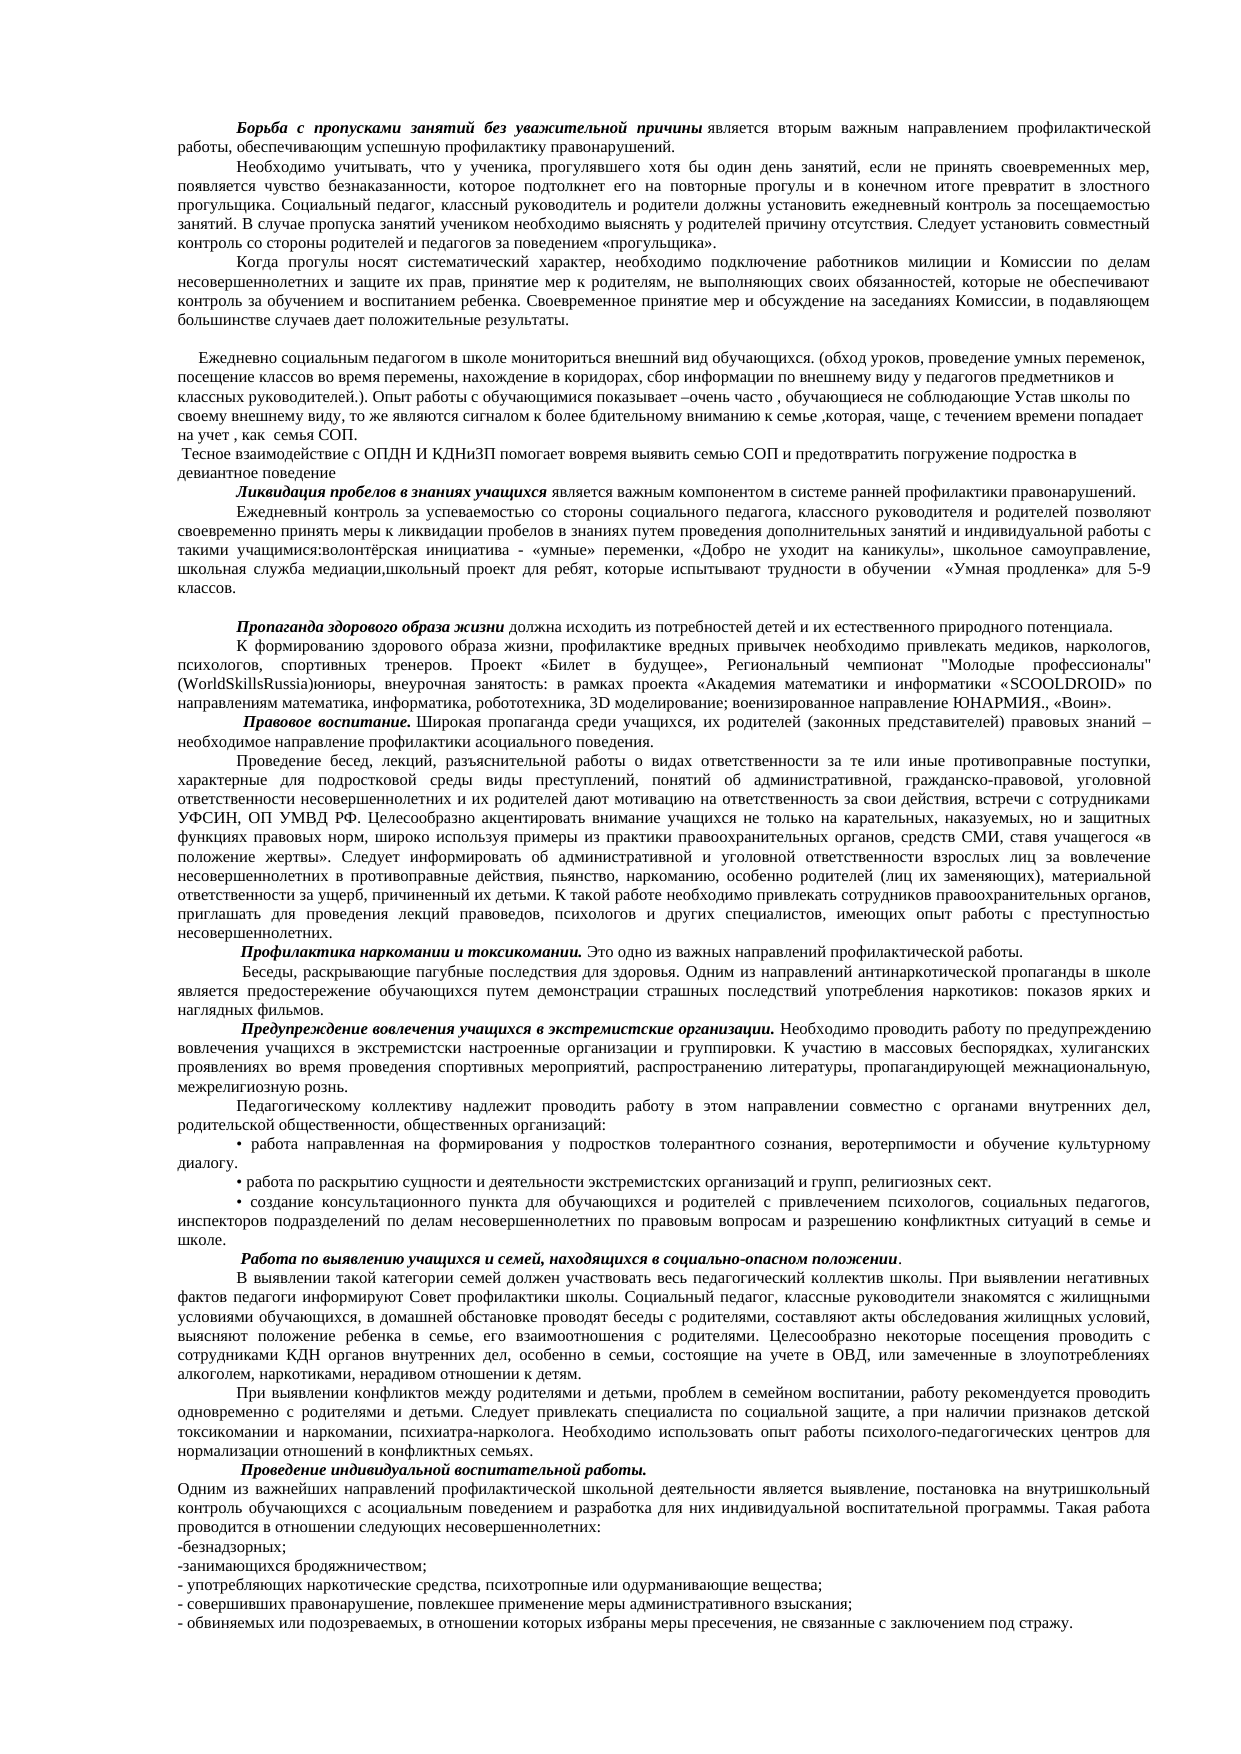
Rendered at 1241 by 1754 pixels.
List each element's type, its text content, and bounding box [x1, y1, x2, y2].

text Проведение индивидуальной воспитательной работы. [177, 1460, 1152, 1479]
text • работа направленная на формирования у подростков толерантного сознания, веротерпимости и обучение культурному диалогу. [177, 1134, 1152, 1172]
text Профилактика наркомании и токсикомании. Это одно из важных направлений профилактической работы. [177, 942, 1152, 961]
text -занимающихся бродяжничеством; [177, 1556, 1152, 1575]
text • работа по раскрытию сущности и деятельности экстремистских организаций и групп, религиозных сект. [177, 1172, 1152, 1191]
text Ликвидация пробелов в знаниях учащихся является важным компонентом в системе ранней профилактики правонарушений. [177, 482, 1152, 501]
text Ежедневный контроль за успеваемостью со стороны социального педагога, классного руководителя и родителей позволяют своевременно принять меры к ликвидации пробелов в знаниях путем проведения дополнительных занятий и индивидуальной работы с такими учащимися:волонтёрская инициатива - «умные» переменки, «Добро не уходит на каникулы», школьное самоуправление, школьная служба медиации,школьный проект для ребят, которые испытывают трудности в обучении «Умная продленка» для 5-9 классов. [177, 501, 1152, 597]
text - обвиняемых или подозреваемых, в отношении которых избраны меры пресечения, не связанные с заключением под стражу. [177, 1613, 1152, 1632]
text Когда прогулы носят систематический характер, необходимо подключение работников милиции и Комиссии по делам несовершеннолетних и защите их прав, принятие мер к родителям, не выполняющих своих обязанностей, которые не обеспечивают контроль за обучением и воспитанием ребенка. Своевременное принятие мер и обсуждение на заседаниях Комиссии, в подавляющем большинстве случаев дает положительные результаты. [177, 252, 1152, 329]
text - употребляющих наркотические средства, психотропные или одурманивающие вещества; [177, 1575, 1152, 1594]
text -безнадзорных; [177, 1536, 1152, 1556]
text - совершивших правонарушение, повлекшее применение меры административного взыскания; [177, 1594, 1152, 1613]
text Необходимо учитывать, что у ученика, прогулявшего хотя бы один день занятий, если не принять своевременных мер, появляется чувство безнаказанности, которое подтолкнет его на повторные прогулы и в конечном итоге превратит в злостного прогульщика. Социальный педагог, классный руководитель и родители должны установить ежедневный контроль за посещаемостью занятий. В случае пропуска занятий учеником необходимо выяснять у родителей причину отсутствия. Следует установить совместный контроль со стороны родителей и педагогов за поведением «прогульщика». [177, 156, 1152, 252]
text Тесное взаимодействие с ОПДН И КДНиЗП помогает вовремя выявить семью СОП и предотвратить погружение подростка в девиантное поведение [177, 444, 1152, 482]
text Одним из важнейших направлений профилактической школьной деятельности является выявление, постановка на внутришкольный контроль обучающихся с асоциальным поведением и разработка для них индивидуальной воспитательной программы. Такая работа проводится в отношении следующих несовершеннолетних: [177, 1479, 1152, 1536]
text Ежедневно социальным педагогом в школе мониториться внешний вид обучающихся. (обход уроков, проведение умных переменок, посещение классов во время перемены, нахождение в коридорах, сбор информации по внешнему виду у педагогов предметников и классных руководителей.). Опыт работы с обучающимися показывает –очень часто , обучающиеся не соблюдающие Устав школы по своему внешнему виду, то же являются сигналом к более бдительному вниманию к семье ,которая, чаще, с течением времени попадает на учет , как семья СОП. [177, 348, 1152, 444]
text Пропаганда здорового образа жизни должна исходить из потребностей детей и их естественного природного потенциала. [177, 616, 1152, 636]
text Педагогическому коллективу надлежит проводить работу в этом направлении совместно с органами внутренних дел, родительской общественности, общественных организаций: [177, 1096, 1152, 1134]
text К формированию здорового образа жизни, профилактике вредных привычек необходимо привлекать медиков, наркологов, психологов, спортивных тренеров. Проект «Билет в будущее», Региональный чемпионат "Молодые профессионалы" (WorldSkillsRussia)юниоры, внеурочная занятость: в рамках проекта «Академия математики и информатики «SCOOLDROID» по направлениям математика, информатика, робототехника, 3D моделирование; военизированное направление ЮНАРМИЯ., «Воин». [177, 636, 1152, 712]
text Проведение бесед, лекций, разъяснительной работы о видах ответственности за те или иные противоправные поступки, характерные для подростковой среды виды преступлений, понятий об административной, гражданско-правовой, уголовной ответственности несовершеннолетних и их родителей дают мотивацию на ответственность за свои действия, встречи с сотрудниками УФСИН, ОП УМВД РФ. Целесообразно акцентировать внимание учащихся не только на карательных, наказуемых, но и защитных функциях правовых норм, широко используя примеры из практики правоохранительных органов, средств СМИ, ставя учащегося «в положение жертвы». Следует информировать об административной и уголовной ответственности взрослых лиц за вовлечение несовершеннолетних в противоправные действия, пьянство, наркоманию, особенно родителей (лиц их заменяющих), материальной ответственности за ущерб, причиненный их детьми. К такой работе необходимо привлекать сотрудников правоохранительных органов, приглашать для проведения лекций правоведов, психологов и других специалистов, имеющих опыт работы с преступностью несовершеннолетних. [177, 751, 1152, 942]
text Правовое воспитание. Широкая пропаганда среди учащихся, их родителей (законных представителей) правовых знаний – необходимое направление профилактики асоциального поведения. [177, 712, 1152, 751]
text Борьба с пропусками занятий без уважительной причины является вторым важным направлением профилактической работы, обеспечивающим успешную профилактику правонарушений. [177, 118, 1152, 156]
text В выявлении такой категории семей должен участвовать весь педагогический коллектив школы. При выявлении негативных фактов педагоги информируют Совет профилактики школы. Социальный педагог, классные руководители знакомятся с жилищными условиями обучающихся, в домашней обстановке проводят беседы с родителями, составляют акты обследования жилищных условий, выясняют положение ребенка в семье, его взаимоотношения с родителями. Целесообразно некоторые посещения проводить с сотрудниками КДН органов внутренних дел, особенно в семьи, состоящие на учете в ОВД, или замеченные в злоупотреблениях алкоголем, наркотиками, нерадивом отношении к детям. [177, 1268, 1152, 1383]
text Предупреждение вовлечения учащихся в экстремистские организации. Необходимо проводить работу по предупреждению вовлечения учащихся в экстремистски настроенные организации и группировки. К участию в массовых беспорядках, хулиганских проявлениях во время проведения спортивных мероприятий, распространению литературы, пропагандирующей межнациональную, межрелигиозную рознь. [177, 1019, 1152, 1096]
text • создание консультационного пункта для обучающихся и родителей с привлечением психологов, социальных педагогов, инспекторов подразделений по делам несовершеннолетних по правовым вопросам и разрешению конфликтных ситуаций в семье и школе. [177, 1191, 1152, 1249]
text При выявлении конфликтов между родителями и детьми, проблем в семейном воспитании, работу рекомендуется проводить одновременно с родителями и детьми. Следует привлекать специалиста по социальной защите, а при наличии признаков детской токсикомании и наркомании, психиатра-нарколога. Необходимо использовать опыт работы психолого-педагогических центров для нормализации отношений в конфликтных семьях. [177, 1383, 1152, 1460]
text Работа по выявлению учащихся и семей, находящихся в социально-опасном положении. [177, 1249, 1152, 1268]
text Беседы, раскрывающие пагубные последствия для здоровья. Одним из направлений антинаркотической пропаганды в школе является предостережение обучающихся путем демонстрации страшных последствий употребления наркотиков: показов ярких и наглядных фильмов. [177, 961, 1152, 1019]
